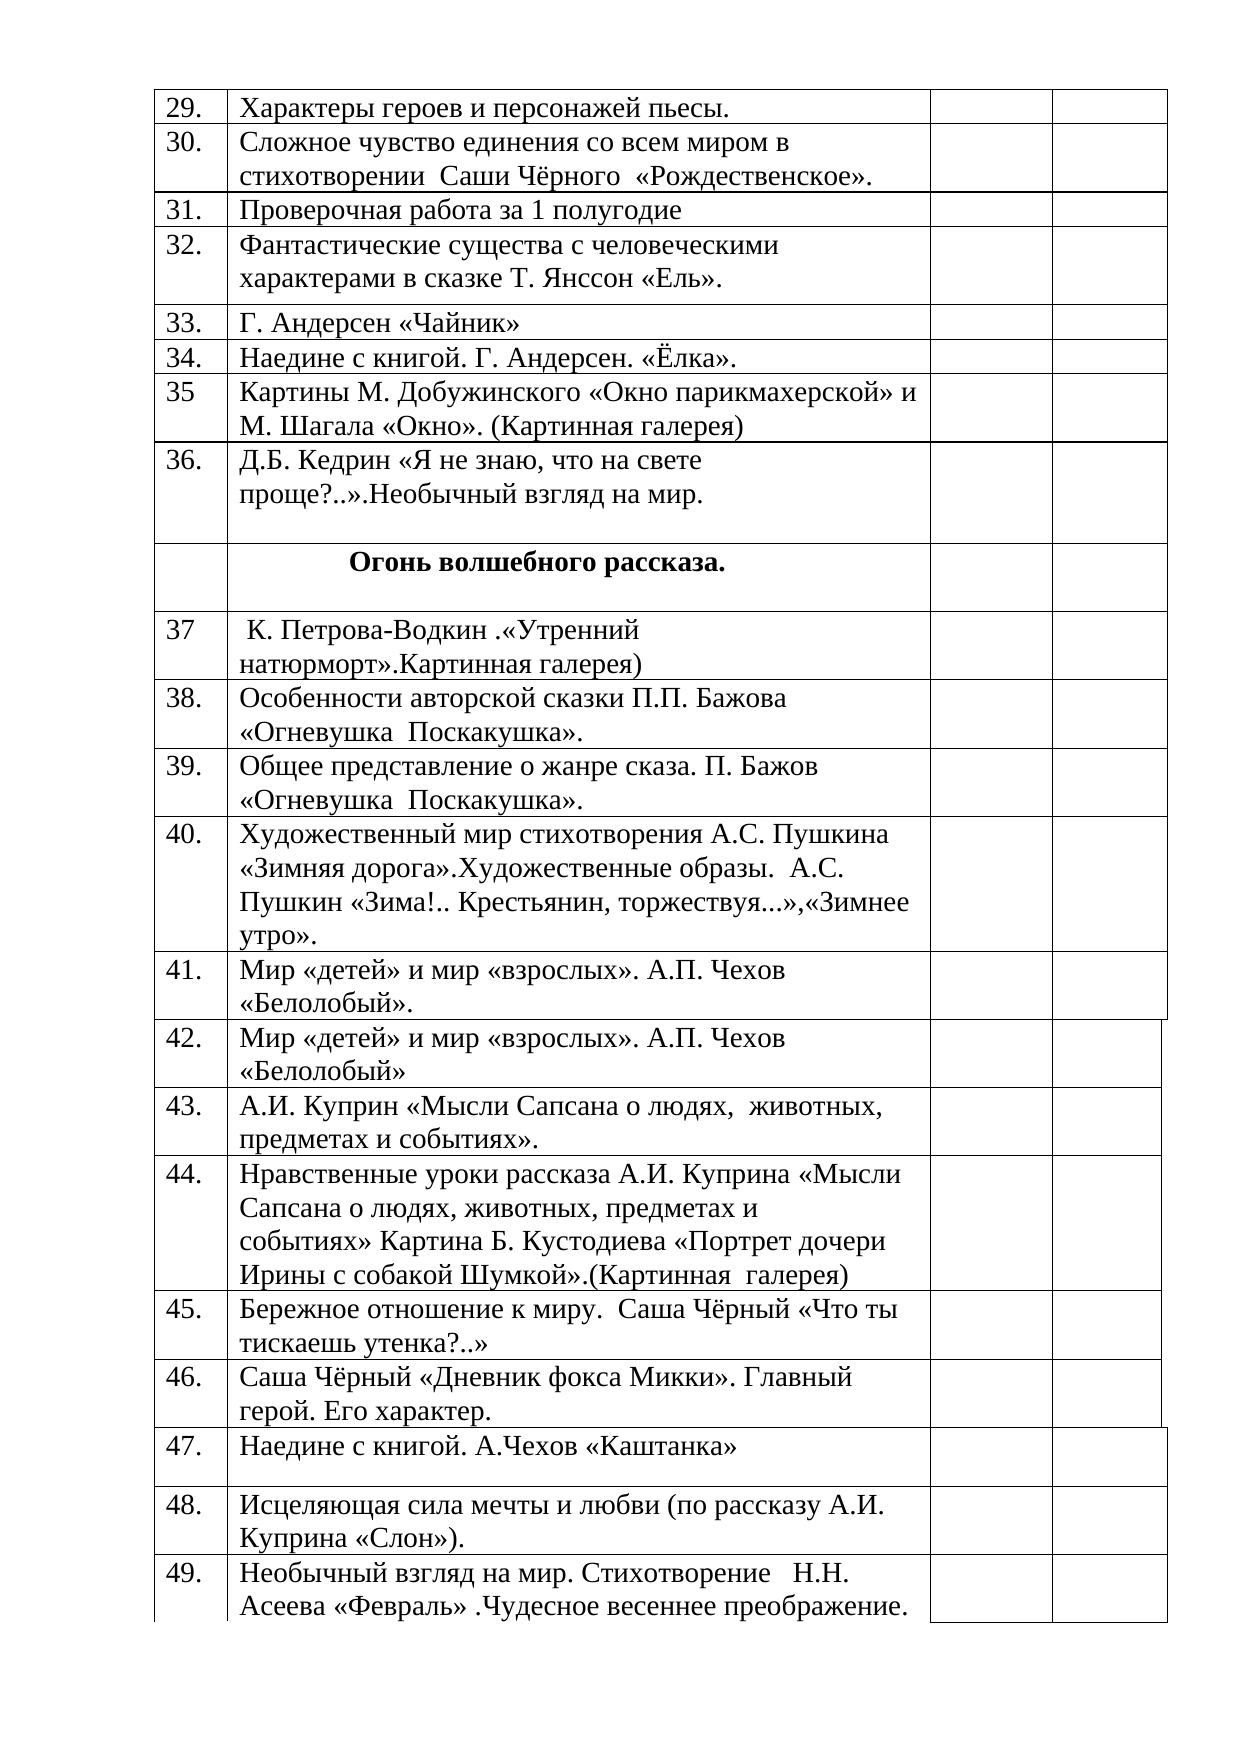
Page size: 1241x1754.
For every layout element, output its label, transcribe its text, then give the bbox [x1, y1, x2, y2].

table_cell 47. [155, 1428, 227, 1486]
table_cell [1053, 340, 1167, 373]
table_cell [931, 1291, 1052, 1358]
table_cell Картины М. Добужинского «Окно парикмахерской» и М. Шагала «Окно». (Картинная галерея) [228, 374, 930, 441]
table_cell [931, 1428, 1052, 1486]
table_cell 29. [155, 90, 227, 123]
table_cell [931, 952, 1052, 1019]
table_cell [931, 680, 1052, 747]
table_cell [1053, 193, 1167, 226]
table_cell [1053, 544, 1167, 611]
table_cell Особенности авторской сказки П.П. Бажова «Огневушка Поскакушка». [228, 680, 930, 747]
table_cell 34. [155, 340, 227, 373]
table_cell [1053, 1360, 1161, 1427]
table_cell 35 [155, 374, 227, 441]
table_cell [1053, 680, 1167, 747]
table_cell 46. [155, 1360, 227, 1427]
table_cell 45. [155, 1291, 227, 1358]
table_cell Мир «детей» и мир «взрослых». А.П. Чехов «Белолобый». [228, 952, 930, 1019]
table_cell Наедине с книгой. Г. Андерсен. «Ёлка». [228, 340, 930, 373]
table_cell [1053, 1156, 1161, 1290]
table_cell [228, 1555, 930, 1622]
table_cell 38. [155, 680, 227, 747]
table_cell [1053, 1020, 1161, 1087]
table_cell Наедине с книгой. А.Чехов «Каштанка» [228, 1428, 930, 1486]
table_cell 30. [155, 124, 227, 191]
table_cell [1053, 749, 1167, 816]
table_cell 40. [155, 817, 227, 951]
table_cell Д.Б. Кедрин «Я не знаю, что на свете проще?..».Необычный взгляд на мир. [228, 443, 930, 543]
table_cell [1053, 124, 1167, 191]
table_cell 31. [155, 193, 227, 226]
table_cell [931, 124, 1052, 191]
table_cell 36. [155, 443, 227, 543]
table_cell [931, 1555, 1052, 1622]
table_cell [1053, 374, 1167, 441]
table_cell [931, 1020, 1052, 1087]
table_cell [228, 90, 930, 123]
table_cell [931, 90, 1052, 123]
table_cell А.И. Куприн «Мысли Сапсана о людях, животных, предметах и событиях». [228, 1088, 930, 1155]
table_cell 49. [155, 1555, 228, 1622]
table_cell [931, 305, 1052, 339]
table_cell Общее представление о жанре сказа. П. Бажов «Огневушка Поскакушка». [228, 749, 930, 816]
table_cell Проверочная работа за 1 полугодие [228, 193, 930, 226]
table_cell Исцеляющая сила мечты и любви (по рассказу А.И. Куприна «Слон»). [228, 1487, 930, 1554]
table_cell Фантастические существа с человеческими характерами в сказке Т. Янссон «Ель». [228, 227, 930, 304]
table_cell [1053, 90, 1167, 123]
table_cell [931, 817, 1052, 951]
table_cell Нравственные уроки рассказа А.И. Куприна «Мысли Сапсана о людях, животных, предметах и событиях» Картина Б. Кустодиева «Портрет дочери Ирины с собакой Шумкой».(Картинная галерея) [228, 1156, 930, 1290]
table_cell К. Петрова-Водкин .«Утренний натюрморт».Картинная галерея) [228, 612, 930, 679]
table_cell 48. [155, 1487, 227, 1554]
table_cell [1053, 952, 1167, 1019]
table_cell [1053, 1088, 1161, 1155]
table_cell [931, 374, 1052, 441]
table_cell [931, 612, 1052, 679]
table_cell [931, 193, 1052, 226]
table_cell [931, 1360, 1052, 1427]
table_cell [931, 544, 1052, 611]
table_cell [1053, 1428, 1167, 1486]
table_cell [1053, 1291, 1161, 1358]
table_cell [1053, 612, 1167, 679]
table_cell [931, 443, 1052, 543]
table_cell 41. [155, 952, 227, 1019]
table_cell Саша Чёрный «Дневник фокса Микки». Главный герой. Его характер. [228, 1360, 930, 1427]
table_cell [1053, 1487, 1167, 1554]
table_cell 39. [155, 749, 227, 816]
table_cell [931, 1156, 1052, 1290]
table_cell Сложное чувство единения со всем миром в стихотворении Саши Чёрного «Рождественское». [228, 124, 930, 191]
table_cell Огонь волшебного рассказа. [228, 544, 930, 611]
table_cell Мир «детей» и мир «взрослых». А.П. Чехов «Белолобый» [228, 1020, 930, 1087]
table_cell Г. Андерсен «Чайник» [228, 305, 930, 339]
table_cell [931, 1088, 1052, 1155]
table_cell [931, 749, 1052, 816]
table_cell [931, 227, 1052, 304]
table_cell 37 [155, 612, 227, 679]
table_cell [1053, 443, 1167, 543]
table_cell 33. [155, 305, 227, 339]
table_cell [1053, 817, 1167, 951]
table_cell Бережное отношение к миру. Саша Чёрный «Что ты тискаешь утенка?..» [228, 1291, 930, 1358]
table_cell Художественный мир стихотворения А.С. Пушкина «Зимняя дорога».Художественные образы. А.С. Пушкин «Зима!.. Крестьянин, торжествуя...»,«Зимнее утро». [228, 817, 930, 951]
table_cell 44. [155, 1156, 227, 1290]
table_cell [1053, 1555, 1167, 1622]
table_cell [931, 340, 1052, 373]
table_cell 43. [155, 1088, 227, 1155]
table_cell 42. [155, 1020, 227, 1087]
table_cell [931, 1487, 1052, 1554]
table_cell 32. [155, 227, 227, 304]
table_cell [1053, 305, 1167, 339]
table_cell [155, 544, 227, 611]
table_cell [1053, 227, 1167, 304]
